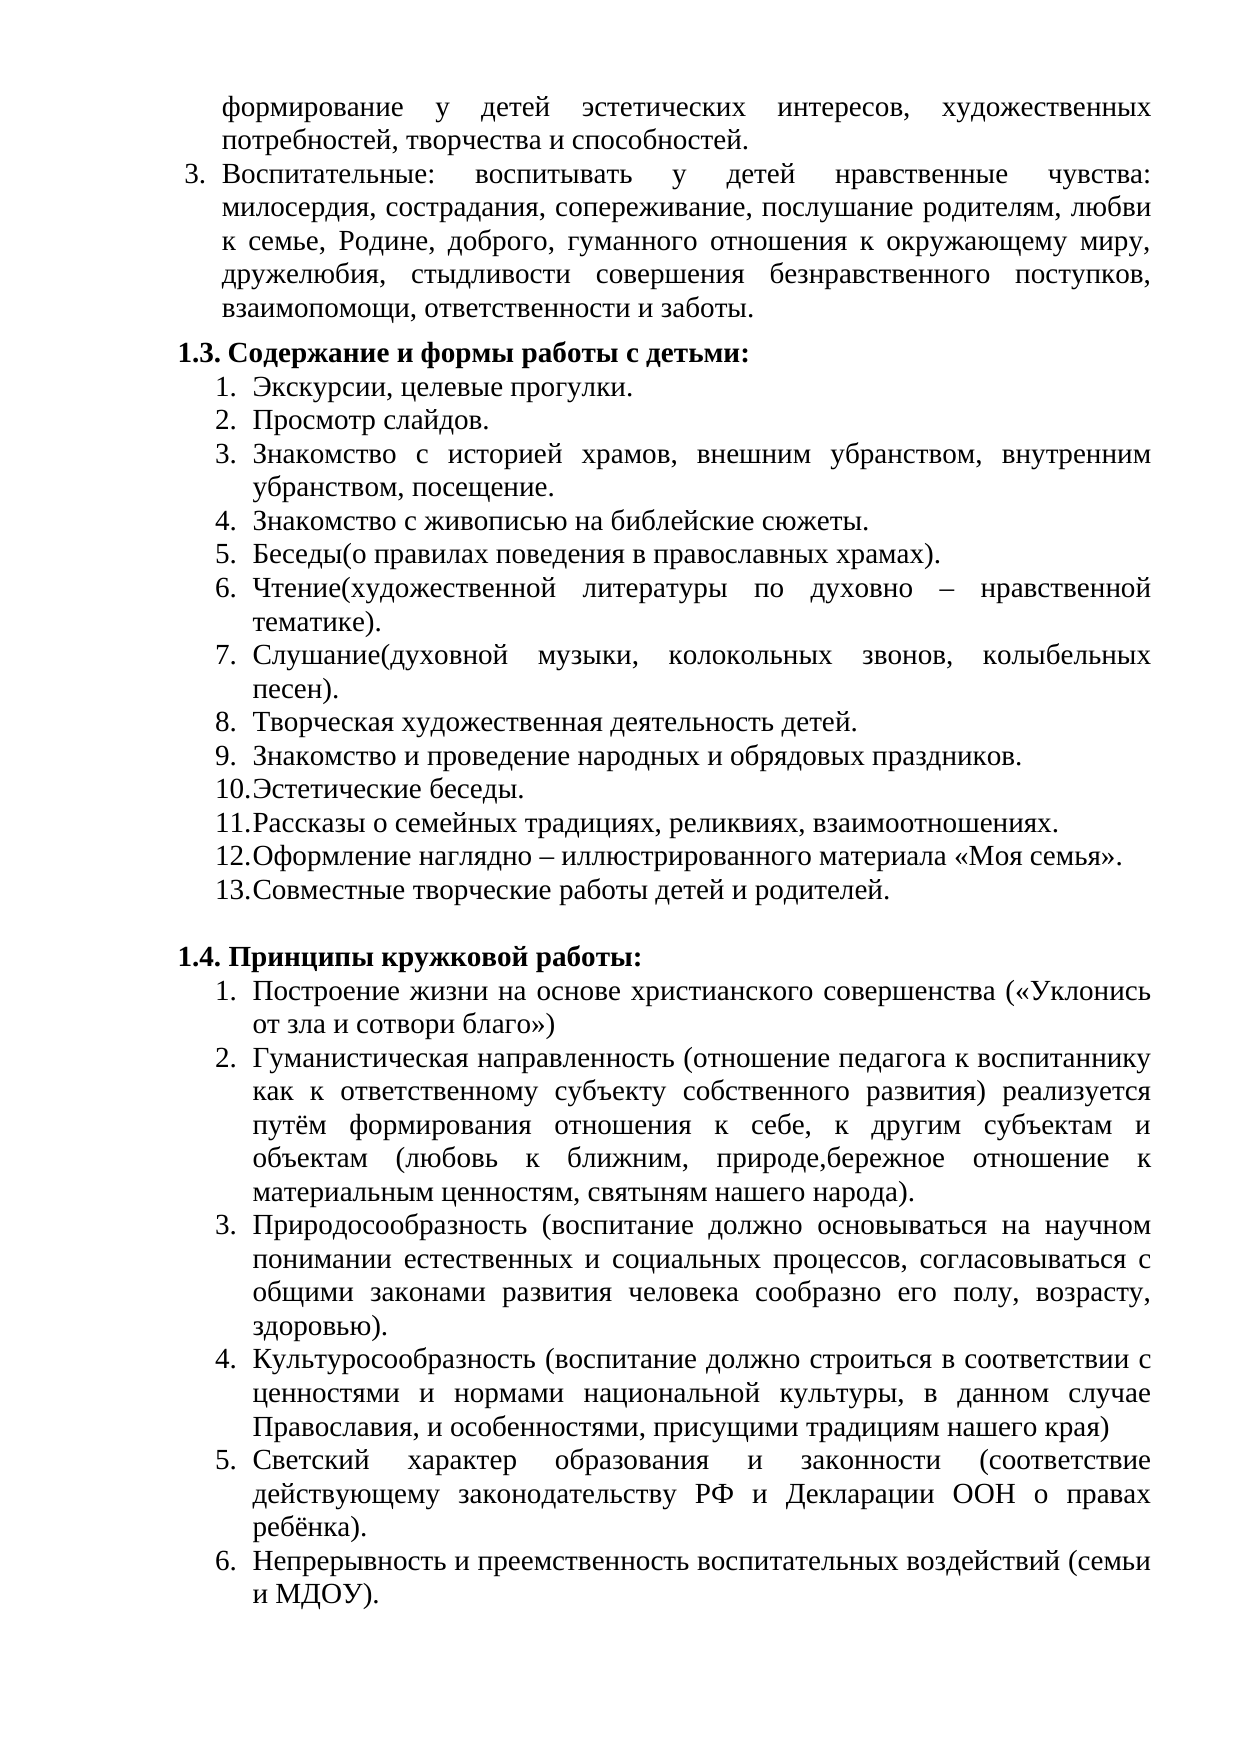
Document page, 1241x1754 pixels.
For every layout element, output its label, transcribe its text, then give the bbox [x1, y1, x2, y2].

list Рассказы о семейных традициях, реликвиях, взаимоотношениях. [215, 805, 1152, 838]
list Гуманистическая направленность (отношение педагога к воспитаннику как к ответственному субъекту собственного развития) реализуется путём формирования отношения к себе, к другим субъектам и объектам (любовь к ближним, природе,бережное отношение к материальным ценностям, святыням нашего народа). [215, 1040, 1152, 1207]
list Экскурсии, целевые прогулки. [215, 369, 1152, 402]
list Светский характер образования и законности (соответствие действующему законодательству РФ и Декларации ООН о правах ребёнка). [215, 1442, 1152, 1543]
list Совместные творческие работы детей и родителей. [215, 872, 1152, 906]
text 1.3. Содержание и формы работы с детьми: [177, 335, 1152, 369]
list Творческая художественная деятельность детей. [215, 704, 1152, 738]
list Природосообразность (воспитание должно основываться на научном понимании естественных и социальных процессов, согласовываться с общими законами развития человека сообразно его полу, возрасту, здоровью). [215, 1207, 1152, 1342]
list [184, 89, 1152, 156]
list Беседы(о правилах поведения в православных храмах). [215, 537, 1152, 570]
list Чтение(художественной литературы по духовно – нравственной тематике). [215, 570, 1152, 637]
list Знакомство с историей храмов, внешним убранством, внутренним убранством, посещение. [215, 436, 1152, 503]
list Построение жизни на основе христианского совершенства («Уклонись от зла и сотвори благо») [215, 973, 1152, 1040]
list Оформление наглядно – иллюстрированного материала «Моя семья». [215, 838, 1152, 872]
list Воспитательные: воспитывать у детей нравственные чувства: милосердия, сострадания, сопереживание, послушание родителям, любви к семье, Родине, доброго, гуманного отношения к окружающему миру, дружелюбия, стыдливости совершения безнравственного поступков, взаимопомощи, ответственности и заботы. [184, 156, 1152, 323]
list Культуросообразность (воспитание должно строиться в соответствии с ценностями и нормами национальной культуры, в данном случае Православия, и особенностями, присущими традициям нашего края) [215, 1342, 1152, 1442]
list Непрерывность и преемственность воспитательных воздействий (семьи и МДОУ). [215, 1543, 1152, 1610]
text 1.4. Принципы кружковой работы: [177, 939, 1152, 973]
list Слушание(духовной музыки, колокольных звонов, колыбельных песен). [215, 637, 1152, 704]
list Знакомство с живописью на библейские сюжеты. [215, 503, 1152, 537]
list Эстетические беседы. [215, 771, 1152, 805]
list Просмотр слайдов. [215, 402, 1152, 436]
list Знакомство и проведение народных и обрядовых праздников. [215, 738, 1152, 771]
